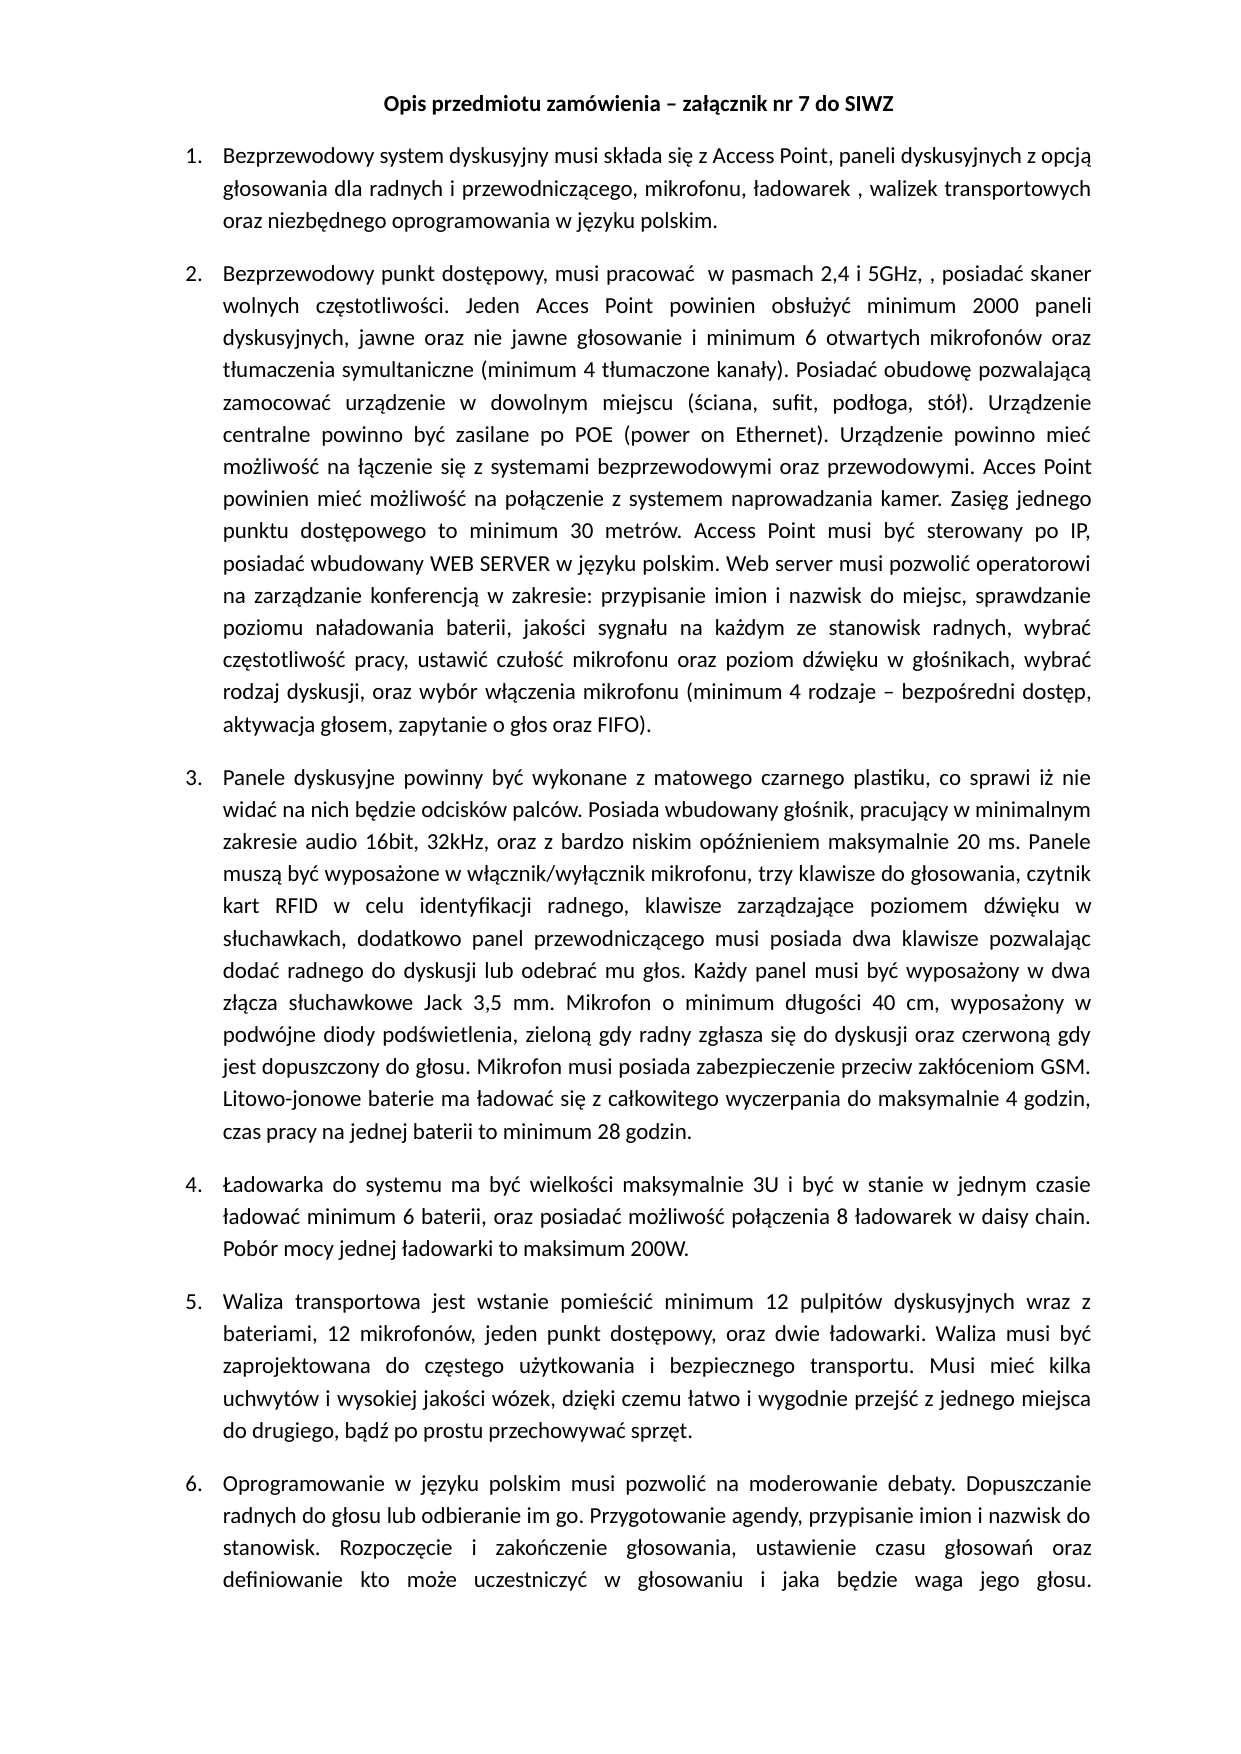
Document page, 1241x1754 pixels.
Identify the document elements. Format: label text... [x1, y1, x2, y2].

list Bezprzewodowy system dyskusyjny musi składa się z Access Point, paneli dyskusyjnych z opcją głosowania dla radnych i przewodniczącego, mikrofonu, ładowarek , walizek transportowych oraz niezbędnego oprogramowania w języku polskim. [185, 142, 1093, 234]
text Opis przedmiotu zamówienia – załącznik nr 7 do SIWZ [185, 89, 1093, 117]
list Panele dyskusyjne powinny być wykonane z matowego czarnego plastiku, co sprawi iż nie widać na nich będzie odcisków palców. Posiada wbudowany głośnik, pracujący w minimalnym zakresie audio 16bit, 32kHz, oraz z bardzo niskim opóźnieniem maksymalnie 20 ms. Panele muszą być wyposażone w włącznik/wyłącznik mikrofonu, trzy klawisze do głosowania, czytnik kart RFID w celu identyfikacji radnego, klawisze zarządzające poziomem dźwięku w słuchawkach, dodatkowo panel przewodniczącego musi posiada dwa klawisze pozwalając dodać radnego do dyskusji lub odebrać mu głos. Każdy panel musi być wyposażony w dwa złącza słuchawkowe Jack . Mikrofon o minimum długości , wyposażony w podwójne diody podświetlenia, zieloną gdy radny zgłasza się do dyskusji oraz czerwoną gdy jest dopuszczony do głosu. Mikrofon musi posiada zabezpieczenie przeciw zakłóceniom GSM. Litowo-jonowe baterie ma ładować się z całkowitego wyczerpania do maksymalnie 4 godzin, czas pracy na jednej baterii to minimum 28 godzin. [185, 763, 1093, 1145]
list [185, 1469, 1093, 1593]
list Waliza transportowa jest wstanie pomieścić minimum 12 pulpitów dyskusyjnych wraz z bateriami, 12 mikrofonów, jeden punkt dostępowy, oraz dwie ładowarki. Waliza musi być zaprojektowana do częstego użytkowania i bezpiecznego transportu. Musi mieć kilka uchwytów i wysokiej jakości wózek, dzięki czemu łatwo i wygodnie przejść z jednego miejsca do drugiego, bądź po prostu przechowywać sprzęt. [185, 1287, 1093, 1444]
list Ładowarka do systemu ma być wielkości maksymalnie 3U i być w stanie w jednym czasie ładować minimum 6 baterii, oraz posiadać możliwość połączenia 8 ładowarek w daisy chain. Pobór mocy jednej ładowarki to maksimum 200W. [185, 1170, 1093, 1262]
list Bezprzewodowy punkt dostępowy, musi pracować w pasmach 2,4 i 5GHz, , posiadać skaner wolnych częstotliwości. Jeden Acces Point powinien obsłużyć minimum 2000 paneli dyskusyjnych, jawne oraz nie jawne głosowanie i minimum 6 otwartych mikrofonów oraz tłumaczenia symultaniczne (minimum 4 tłumaczone kanały). Posiadać obudowę pozwalającą zamocować urządzenie w dowolnym miejscu (ściana, sufit, podłoga, stół). Urządzenie centralne powinno być zasilane po POE (power on Ethernet). Urządzenie powinno mieć możliwość na łączenie się z systemami bezprzewodowymi oraz przewodowymi. Acces Point powinien mieć możliwość na połączenie z systemem naprowadzania kamer. Zasięg jednego punktu dostępowego to minimum . Access Point musi być sterowany po IP, posiadać wbudowany WEB SERVER w języku polskim. Web server musi pozwolić operatorowi na zarządzanie konferencją w zakresie: przypisanie imion i nazwisk do miejsc, sprawdzanie poziomu naładowania baterii, jakości sygnału na każdym ze stanowisk radnych, wybrać częstotliwość pracy, ustawić czułość mikrofonu oraz poziom dźwięku w głośnikach, wybrać rodzaj dyskusji, oraz wybór włączenia mikrofonu (minimum 4 rodzaje – bezpośredni dostęp, aktywacja głosem, zapytanie o głos oraz FIFO). [185, 259, 1093, 738]
